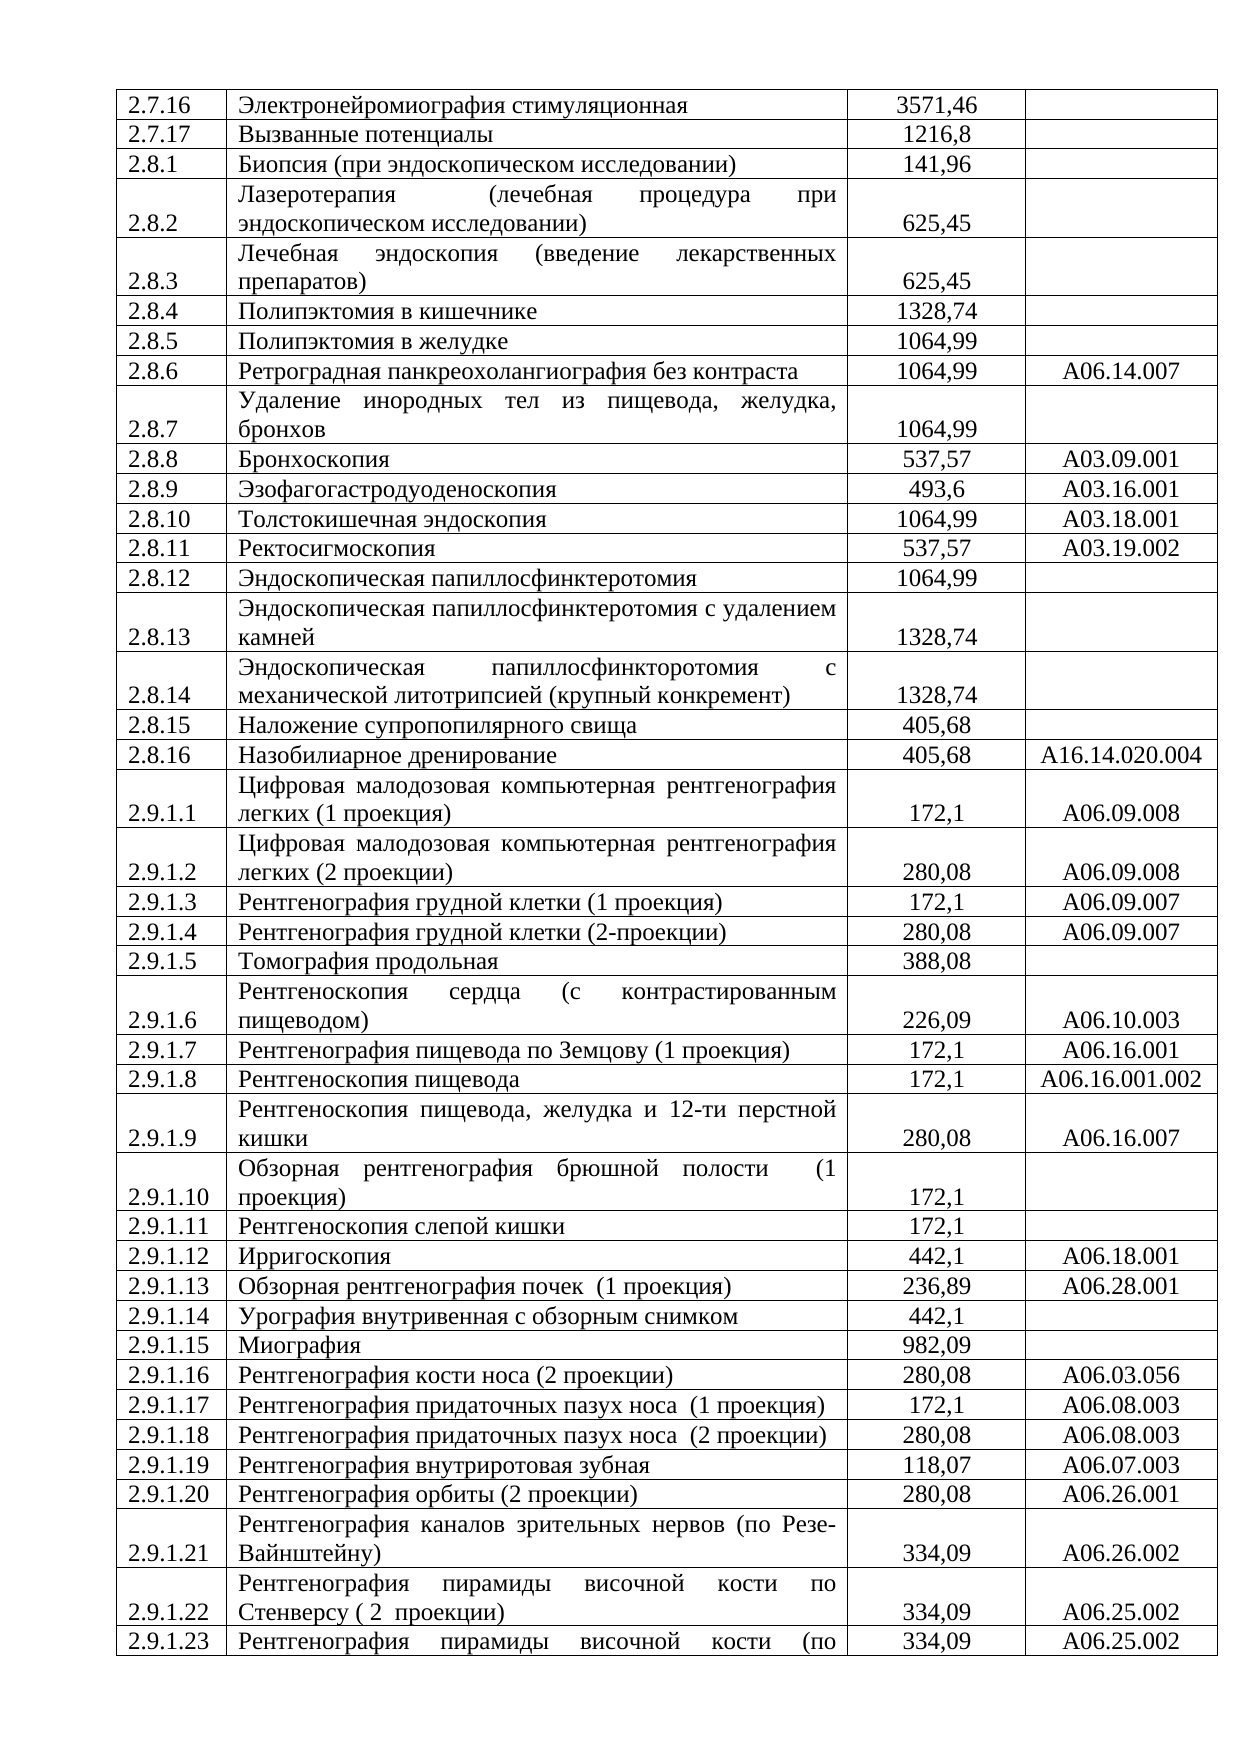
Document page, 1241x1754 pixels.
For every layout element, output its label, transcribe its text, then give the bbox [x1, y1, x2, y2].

table_cell 2.9.1.14 [117, 1301, 226, 1329]
table_cell [1026, 1301, 1217, 1329]
table_cell Рентгеноскопия пищевода, желудка и 12-ти перстной кишки [227, 1094, 847, 1152]
table_cell [1026, 296, 1217, 325]
table_cell Рентгенография пищевода по Земцову (1 проекция) [227, 1035, 847, 1063]
table_cell Рентгенография пирамиды височной кости по Стенверсу ( 2 проекции) [227, 1568, 847, 1625]
table_cell 2.9.1.7 [117, 1035, 226, 1063]
table_cell 2.8.10 [117, 504, 226, 532]
table_cell 442,1 [848, 1241, 1025, 1270]
table_cell 493,6 [848, 474, 1025, 503]
table_cell Эндоскопическая папиллосфинктеротомия [227, 563, 847, 592]
table_cell Удаление инородных тел из пищевода, желудка, бронхов [227, 386, 847, 443]
table_cell Цифровая малодозовая компьютерная рентгенография легких (2 проекции) [227, 828, 847, 886]
table_cell 172,1 [848, 1035, 1025, 1063]
table_cell 1064,99 [848, 356, 1025, 384]
table_cell Вызванные потенциалы [227, 120, 847, 148]
table_cell A06.16.001.002 [1026, 1065, 1217, 1093]
table_cell 537,57 [848, 444, 1025, 473]
table_cell 280,08 [848, 917, 1025, 945]
table_cell 2.9.1.22 [117, 1568, 226, 1625]
table_cell 2.8.1 [117, 149, 226, 178]
table_cell 2.8.2 [117, 179, 226, 237]
table_cell 2.9.1.18 [117, 1420, 226, 1449]
table_cell Обзорная рентгенография брюшной полости (1 проекция) [227, 1153, 847, 1210]
table_cell Ретроградная панкреохолангиография без контраста [227, 356, 847, 384]
table_cell [1026, 1211, 1217, 1240]
table_cell Наложение супропопилярного свища [227, 710, 847, 739]
table_cell [1026, 563, 1217, 592]
table_cell Электронейромиография стимуляционная [227, 90, 847, 118]
table_cell A06.09.008 [1026, 770, 1217, 827]
table_cell 141,96 [848, 149, 1025, 178]
table_cell Рентгеноскопия пищевода [227, 1065, 847, 1093]
table_cell 1064,99 [848, 326, 1025, 355]
table_cell 280,08 [848, 1420, 1025, 1449]
table_cell [1026, 326, 1217, 355]
table_cell Полипэктомия в кишечнике [227, 296, 847, 325]
table_cell Рентгенография кости носа (2 проекции) [227, 1360, 847, 1389]
table_cell A06.25.002 [1026, 1568, 1217, 1625]
table_cell 2.9.1.4 [117, 917, 226, 945]
table_cell [1026, 149, 1217, 178]
table_cell 2.8.7 [117, 386, 226, 443]
table_cell A06.16.001 [1026, 1035, 1217, 1063]
table_cell 625,45 [848, 238, 1025, 295]
table_cell A06.08.003 [1026, 1420, 1217, 1449]
table_cell 334,09 [848, 1509, 1025, 1567]
table_cell 2.9.1.2 [117, 828, 226, 886]
table_cell Рентгенография придаточных пазух носа (1 проекция) [227, 1390, 847, 1419]
table_cell 405,68 [848, 710, 1025, 739]
table_cell 280,08 [848, 1480, 1025, 1508]
table_cell 172,1 [848, 887, 1025, 916]
table_cell [1026, 1153, 1217, 1210]
table_cell 442,1 [848, 1301, 1025, 1329]
table_cell 2.9.1.1 [117, 770, 226, 827]
table_cell 2.7.16 [117, 90, 226, 118]
table_cell Эзофагогастродуоденоскопия [227, 474, 847, 503]
table_cell 118,07 [848, 1450, 1025, 1478]
table_cell Рентгенография орбиты (2 проекции) [227, 1480, 847, 1508]
table_cell [1026, 946, 1217, 975]
table_cell Урография внутривенная с обзорным снимком [227, 1301, 847, 1329]
table_cell Рентгеноскопия сердца (с контрастированным пищеводом) [227, 976, 847, 1034]
table_cell 1328,74 [848, 593, 1025, 651]
table_cell 2.8.16 [117, 740, 226, 769]
table_cell 172,1 [848, 770, 1025, 827]
table_cell 280,08 [848, 1360, 1025, 1389]
table_cell 2.9.1.6 [117, 976, 226, 1034]
table_cell 2.9.1.20 [117, 1480, 226, 1508]
table_cell 2.9.1.19 [117, 1450, 226, 1478]
table_cell 1216,8 [848, 120, 1025, 148]
table_cell A16.14.020.004 [1026, 740, 1217, 769]
table_cell [1026, 386, 1217, 443]
table_cell 172,1 [848, 1065, 1025, 1093]
table_cell [1026, 179, 1217, 237]
table_cell 2.8.14 [117, 652, 226, 709]
table_cell 334,09 [848, 1626, 1025, 1655]
table_cell 280,08 [848, 828, 1025, 886]
table_cell Назобилиарное дренирование [227, 740, 847, 769]
table_cell Лечебная эндоскопия (введение лекарственных препаратов) [227, 238, 847, 295]
table_cell 2.9.1.13 [117, 1271, 226, 1300]
table_cell Эндоскопическая папиллосфинкторотомия с механической литотрипсией (крупный конкремент) [227, 652, 847, 709]
table_cell Ректосигмоскопия [227, 534, 847, 562]
table_cell 405,68 [848, 740, 1025, 769]
table_cell A06.26.001 [1026, 1480, 1217, 1508]
table_cell [1026, 238, 1217, 295]
table_cell 2.9.1.10 [117, 1153, 226, 1210]
table_cell 2.8.15 [117, 710, 226, 739]
table_cell Лазеротерапия (лечебная процедура при эндоскопическом исследовании) [227, 179, 847, 237]
table_cell 2.9.1.8 [117, 1065, 226, 1093]
table_cell A06.16.007 [1026, 1094, 1217, 1152]
table_cell A06.07.003 [1026, 1450, 1217, 1478]
table_cell [1026, 90, 1217, 118]
table_cell 2.8.8 [117, 444, 226, 473]
table_cell 625,45 [848, 179, 1025, 237]
table_cell A06.03.056 [1026, 1360, 1217, 1389]
table_cell Рентгенография грудной клетки (1 проекция) [227, 887, 847, 916]
table_cell 2.9.1.17 [117, 1390, 226, 1419]
table_cell 1064,99 [848, 504, 1025, 532]
table_cell 226,09 [848, 976, 1025, 1034]
table_cell 2.9.1.9 [117, 1094, 226, 1152]
table_cell A06.09.007 [1026, 887, 1217, 916]
table_cell A06.18.001 [1026, 1241, 1217, 1270]
table_cell 334,09 [848, 1568, 1025, 1625]
table_cell Рентгенография придаточных пазух носа (2 проекции) [227, 1420, 847, 1449]
table_cell A06.08.003 [1026, 1390, 1217, 1419]
table_cell A03.19.002 [1026, 534, 1217, 562]
table_cell 2.8.4 [117, 296, 226, 325]
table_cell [227, 1626, 847, 1655]
table_cell Рентгенография грудной клетки (2-проекции) [227, 917, 847, 945]
table_cell 2.8.13 [117, 593, 226, 651]
table_cell 2.8.3 [117, 238, 226, 295]
table_cell A03.16.001 [1026, 474, 1217, 503]
table_cell 2.8.5 [117, 326, 226, 355]
table_cell 1328,74 [848, 652, 1025, 709]
table_cell Эндоскопическая папиллосфинктеротомия с удалением камней [227, 593, 847, 651]
table_cell A06.26.002 [1026, 1509, 1217, 1567]
table_cell 2.8.12 [117, 563, 226, 592]
table_cell 1064,99 [848, 386, 1025, 443]
table_cell 2.9.1.15 [117, 1331, 226, 1359]
table_cell A06.14.007 [1026, 356, 1217, 384]
table_cell 1064,99 [848, 563, 1025, 592]
table_cell [1026, 120, 1217, 148]
table_cell [1026, 710, 1217, 739]
table_cell 1328,74 [848, 296, 1025, 325]
table_cell 3571,46 [848, 90, 1025, 118]
table_cell A03.18.001 [1026, 504, 1217, 532]
table_cell 2.9.1.3 [117, 887, 226, 916]
table_cell [1026, 593, 1217, 651]
table_cell [1026, 1331, 1217, 1359]
table_cell 2.7.17 [117, 120, 226, 148]
table_cell A03.09.001 [1026, 444, 1217, 473]
table_cell Бронхоскопия [227, 444, 847, 473]
table_cell 2.8.9 [117, 474, 226, 503]
table_cell A06.25.002 [1026, 1626, 1217, 1655]
table_cell Рентгеноскопия слепой кишки [227, 1211, 847, 1240]
table_cell Миография [227, 1331, 847, 1359]
table_cell A06.28.001 [1026, 1271, 1217, 1300]
table_cell Полипэктомия в желудке [227, 326, 847, 355]
table_cell Биопсия (при эндоскопическом исследовании) [227, 149, 847, 178]
table_cell A06.10.003 [1026, 976, 1217, 1034]
table_cell Рентгенография внутриротовая зубная [227, 1450, 847, 1478]
table_cell Толстокишечная эндоскопия [227, 504, 847, 532]
table_cell 2.9.1.23 [117, 1626, 226, 1655]
table_cell 2.9.1.21 [117, 1509, 226, 1567]
table_cell 2.9.1.11 [117, 1211, 226, 1240]
table_cell 2.9.1.5 [117, 946, 226, 975]
table_cell A06.09.007 [1026, 917, 1217, 945]
table_cell [1026, 652, 1217, 709]
table_cell 2.9.1.12 [117, 1241, 226, 1270]
table_cell 172,1 [848, 1211, 1025, 1240]
table_cell 982,09 [848, 1331, 1025, 1359]
table_cell 2.8.11 [117, 534, 226, 562]
table_cell 172,1 [848, 1153, 1025, 1210]
table_cell Цифровая малодозовая компьютерная рентгенография легких (1 проекция) [227, 770, 847, 827]
table_cell 236,89 [848, 1271, 1025, 1300]
table_cell 280,08 [848, 1094, 1025, 1152]
table_cell 388,08 [848, 946, 1025, 975]
table_cell Ирригоскопия [227, 1241, 847, 1270]
table_cell A06.09.008 [1026, 828, 1217, 886]
table_cell 172,1 [848, 1390, 1025, 1419]
table_cell Обзорная рентгенография почек (1 проекция) [227, 1271, 847, 1300]
table_cell 2.9.1.16 [117, 1360, 226, 1389]
table_cell 2.8.6 [117, 356, 226, 384]
table_cell Томография продольная [227, 946, 847, 975]
table_cell Рентгенография каналов зрительных нервов (по Резе-Вайнштейну) [227, 1509, 847, 1567]
table_cell 537,57 [848, 534, 1025, 562]
